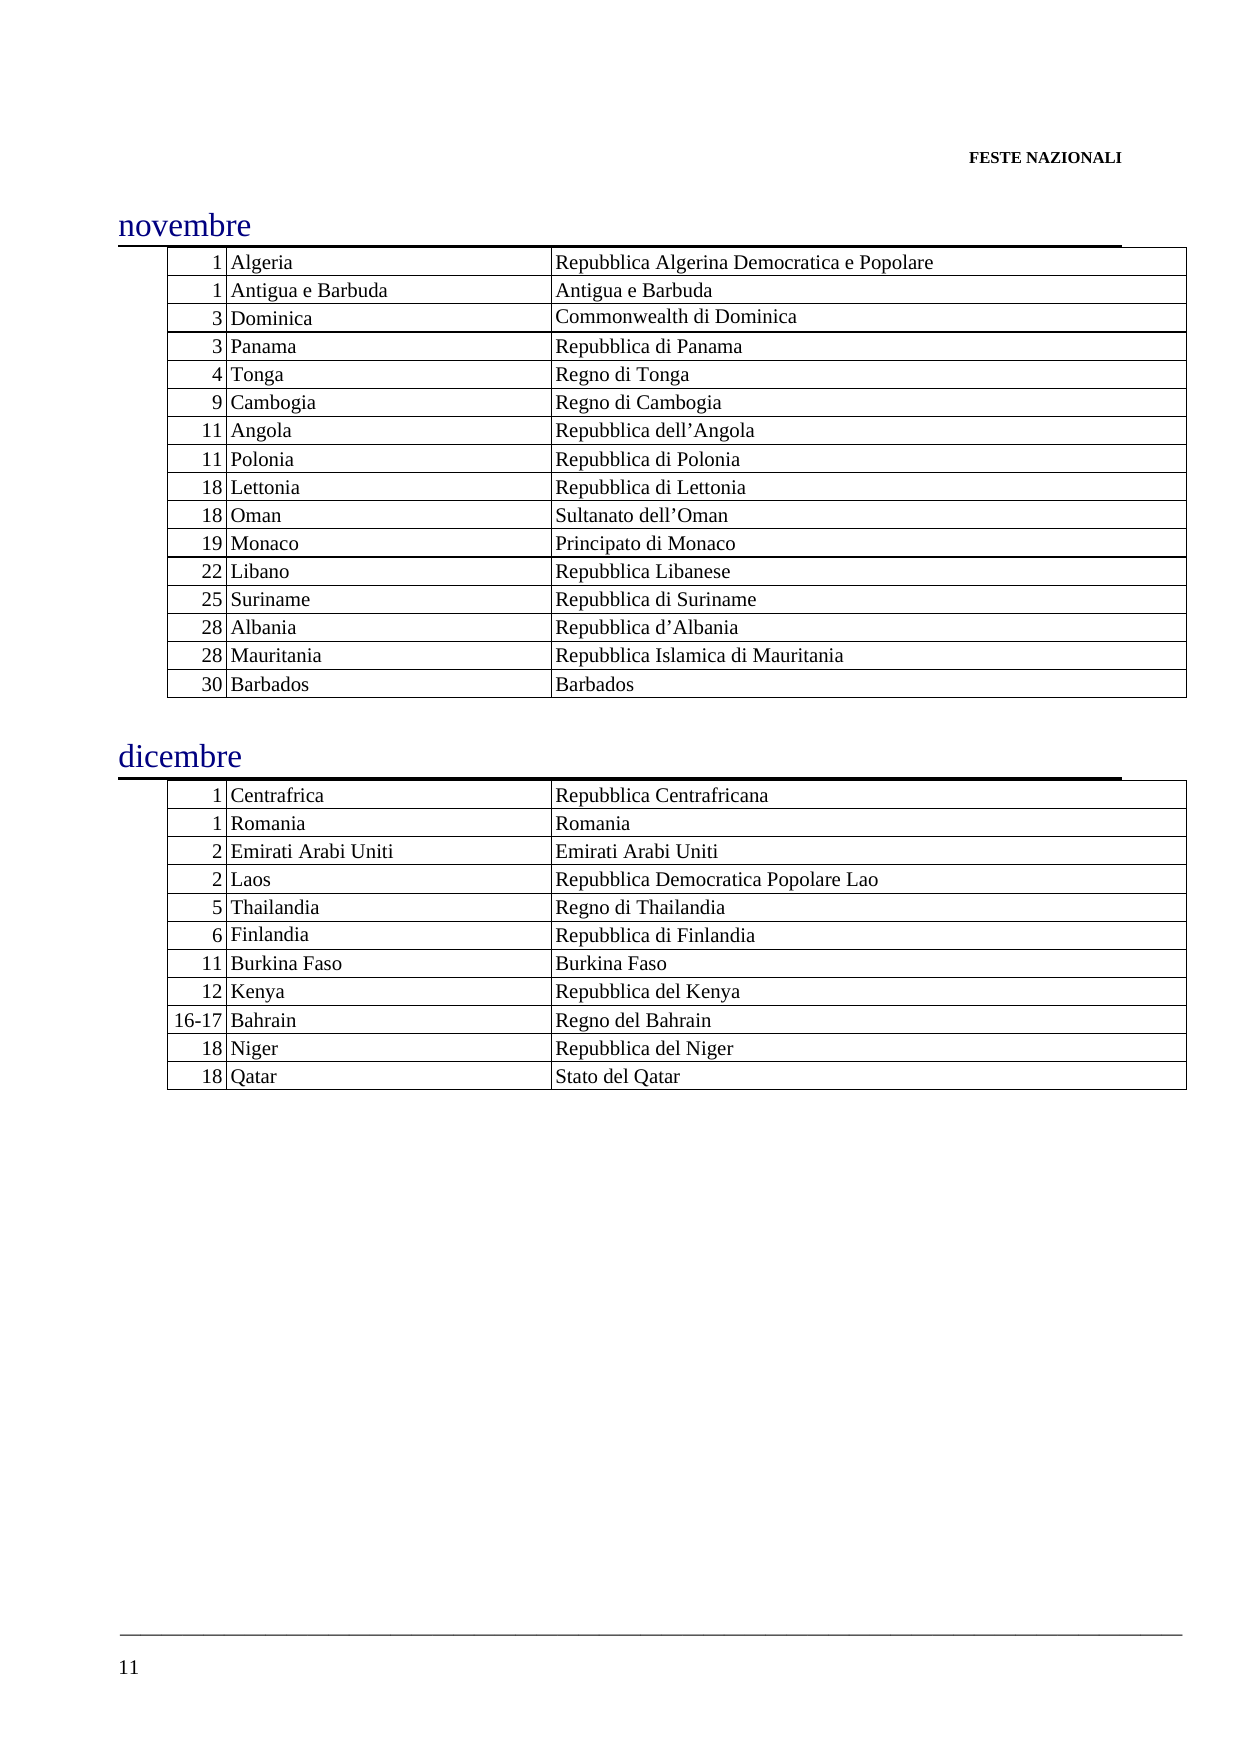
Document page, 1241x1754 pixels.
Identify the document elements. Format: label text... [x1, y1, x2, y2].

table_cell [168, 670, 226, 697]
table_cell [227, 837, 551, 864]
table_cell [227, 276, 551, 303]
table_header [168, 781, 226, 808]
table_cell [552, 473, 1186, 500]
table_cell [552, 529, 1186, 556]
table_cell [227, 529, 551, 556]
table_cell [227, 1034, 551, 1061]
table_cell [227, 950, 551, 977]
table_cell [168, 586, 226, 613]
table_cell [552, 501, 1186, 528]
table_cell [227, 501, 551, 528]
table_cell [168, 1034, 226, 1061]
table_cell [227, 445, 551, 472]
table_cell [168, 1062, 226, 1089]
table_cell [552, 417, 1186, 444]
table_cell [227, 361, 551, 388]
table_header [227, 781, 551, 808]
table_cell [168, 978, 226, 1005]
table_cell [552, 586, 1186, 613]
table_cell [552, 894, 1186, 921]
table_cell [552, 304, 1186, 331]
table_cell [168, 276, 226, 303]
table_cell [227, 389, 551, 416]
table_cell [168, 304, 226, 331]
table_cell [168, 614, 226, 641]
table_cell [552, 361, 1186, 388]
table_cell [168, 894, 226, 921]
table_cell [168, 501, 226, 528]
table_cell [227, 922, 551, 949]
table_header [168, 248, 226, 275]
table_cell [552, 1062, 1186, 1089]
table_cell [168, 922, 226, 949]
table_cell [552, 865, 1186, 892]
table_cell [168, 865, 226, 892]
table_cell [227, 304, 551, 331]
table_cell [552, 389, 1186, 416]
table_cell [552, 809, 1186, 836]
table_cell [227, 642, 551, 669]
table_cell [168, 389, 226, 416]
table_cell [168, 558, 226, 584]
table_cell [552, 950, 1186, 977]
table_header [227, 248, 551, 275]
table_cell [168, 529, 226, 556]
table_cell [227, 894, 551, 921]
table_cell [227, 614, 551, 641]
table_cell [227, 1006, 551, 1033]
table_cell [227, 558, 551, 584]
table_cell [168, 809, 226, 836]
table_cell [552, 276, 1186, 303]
text novembre [118, 205, 1122, 245]
text dicembre [118, 736, 1122, 777]
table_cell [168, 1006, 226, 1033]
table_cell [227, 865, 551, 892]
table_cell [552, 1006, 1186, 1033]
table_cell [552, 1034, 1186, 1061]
text FESTE NAZIONALI [118, 148, 1122, 167]
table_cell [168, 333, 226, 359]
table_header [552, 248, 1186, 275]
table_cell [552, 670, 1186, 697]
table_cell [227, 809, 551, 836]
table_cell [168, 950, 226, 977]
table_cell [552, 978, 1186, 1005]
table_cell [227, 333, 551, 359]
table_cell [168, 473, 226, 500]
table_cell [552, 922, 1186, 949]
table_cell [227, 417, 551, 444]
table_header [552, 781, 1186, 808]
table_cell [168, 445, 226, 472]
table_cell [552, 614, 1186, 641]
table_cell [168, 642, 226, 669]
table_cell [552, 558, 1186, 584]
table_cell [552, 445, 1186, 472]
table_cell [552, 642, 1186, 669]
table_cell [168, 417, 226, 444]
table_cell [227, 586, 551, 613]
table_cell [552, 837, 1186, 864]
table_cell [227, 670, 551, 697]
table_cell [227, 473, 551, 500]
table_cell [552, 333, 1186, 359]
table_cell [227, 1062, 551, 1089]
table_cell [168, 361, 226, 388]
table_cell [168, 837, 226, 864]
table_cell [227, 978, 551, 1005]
